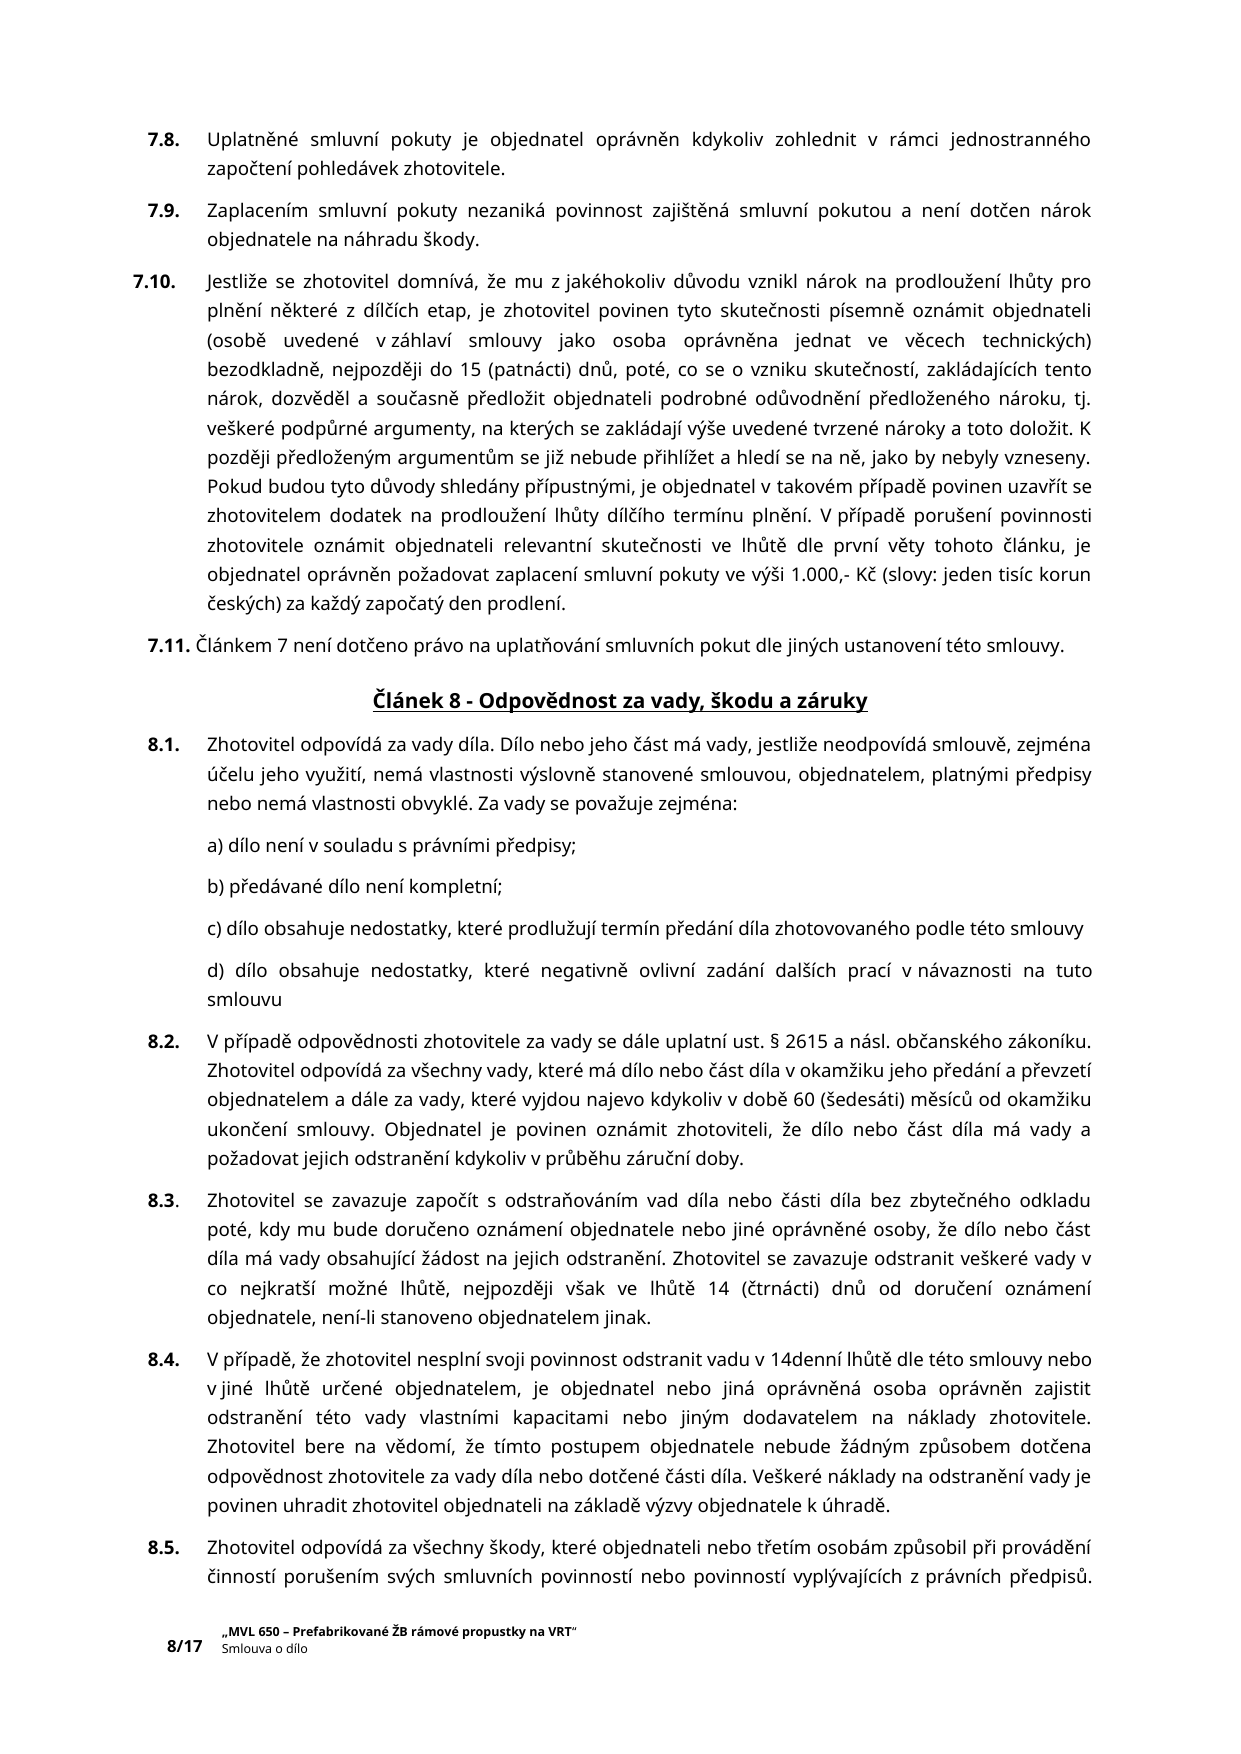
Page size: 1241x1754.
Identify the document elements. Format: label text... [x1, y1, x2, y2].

subtitle 8.2. V případě odpovědnosti zhotovitele za vady se dále uplatní ust. § 2615 a násl. občanského zákoníku. Zhotovitel odpovídá za všechny vady, které má dílo nebo část díla v okamžiku jeho předání a převzetí objednatelem a dále za vady, které vyjdou najevo kdykoliv v době 60 (šedesáti) měsíců od okamžiku ukončení smlouvy. Objednatel je povinen oznámit zhotoviteli, že dílo nebo část díla má vady a požadovat jejich odstranění kdykoliv v průběhu záruční doby. [148, 1028, 1092, 1171]
text 7.10. Jestliže se zhotovitel domnívá, že mu z jakéhokoliv důvodu vznikl nárok na prodloužení lhůty pro plnění některé z dílčích etap, je zhotovitel povinen tyto skutečnosti písemně oznámit objednateli (osobě uvedené v záhlaví smlouvy jako osoba oprávněna jednat ve věcech technických) bezodkladně, nejpozději do 15 (patnácti) dnů, poté, co se o vzniku skutečností, zakládajících tento nárok, dozvěděl a současně předložit objednateli podrobné odůvodnění předloženého nároku, tj. veškeré podpůrné argumenty, na kterých se zakládají výše uvedené tvrzené nároky a toto doložit. K později předloženým argumentům se již nebude přihlížet a hledí se na ně, jako by nebyly vzneseny. Pokud budou tyto důvody shledány přípustnými, je objednatel v takovém případě povinen uzavřít se zhotovitelem dodatek na prodloužení lhůty dílčího termínu plnění. V případě porušení povinnosti zhotovitele oznámit objednateli relevantní skutečnosti ve lhůtě dle první věty tohoto článku, je objednatel oprávněn požadovat zaplacení smluvní pokuty ve výši 1.000,- Kč (slovy: jeden tisíc korun českých) za každý započatý den prodlení. [133, 268, 1092, 616]
subtitle c) dílo obsahuje nedostatky, které prodlužují termín předání díla zhotovovaného podle této smlouvy [207, 915, 1092, 941]
text 7.9. Zaplacením smluvní pokuty nezaniká povinnost zajištěná smluvní pokutou a není dotčen nárok objednatele na náhradu škody. [148, 197, 1092, 252]
subtitle 8.1. Zhotovitel odpovídá za vady díla. Dílo nebo jeho část má vady, jestliže neodpovídá smlouvě, zejména účelu jeho využití, nemá vlastnosti výslovně stanovené smlouvou, objednatelem, platnými předpisy nebo nemá vlastnosti obvyklé. Za vady se považuje zejména: [148, 732, 1092, 816]
text 7.11. Článkem 7 není dotčeno právo na uplatňování smluvních pokut dle jiných ustanovení této smlouvy. [148, 632, 1092, 658]
text 7.8. Uplatněné smluvní pokuty je objednatel oprávněn kdykoliv zohlednit v rámci jednostranného započtení pohledávek zhotovitele. [148, 126, 1092, 181]
text 8.3. Zhotovitel se zavazuje započít s odstraňováním vad díla nebo části díla bez zbytečného odkladu poté, kdy mu bude doručeno oznámení objednatele nebo jiné oprávněné osoby, že dílo nebo část díla má vady obsahující žádost na jejich odstranění. Zhotovitel se zavazuje odstranit veškeré vady v co nejkratší možné lhůtě, nejpozději však ve lhůtě 14 (čtrnácti) dnů od doručení oznámení objednatele, není-li stanoveno objednatelem jinak. [148, 1187, 1092, 1330]
subtitle b) předávané dílo není kompletní; [207, 874, 1092, 899]
subtitle a) dílo není v souladu s právními předpisy; [207, 832, 1092, 857]
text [148, 1534, 1092, 1589]
subtitle d) dílo obsahuje nedostatky, které negativně ovlivní zadání dalších prací v návaznosti na tuto smlouvu [207, 957, 1092, 1012]
text 8.4. V případě, že zhotovitel nesplní svoji povinnost odstranit vadu v 14denní lhůtě dle této smlouvy nebo v jiné lhůtě určené objednatelem, je objednatel nebo jiná oprávněná osoba oprávněn zajistit odstranění této vady vlastními kapacitami nebo jiným dodavatelem na náklady zhotovitele. Zhotovitel bere na vědomí, že tímto postupem objednatele nebude žádným způsobem dotčena odpovědnost zhotovitele za vady díla nebo dotčené části díla. Veškeré náklady na odstranění vady je povinen uhradit zhotovitel objednateli na základě výzvy objednatele k úhradě. [148, 1346, 1092, 1518]
subtitle Článek 8 - Odpovědnost za vady, škodu a záruky [148, 686, 1092, 715]
